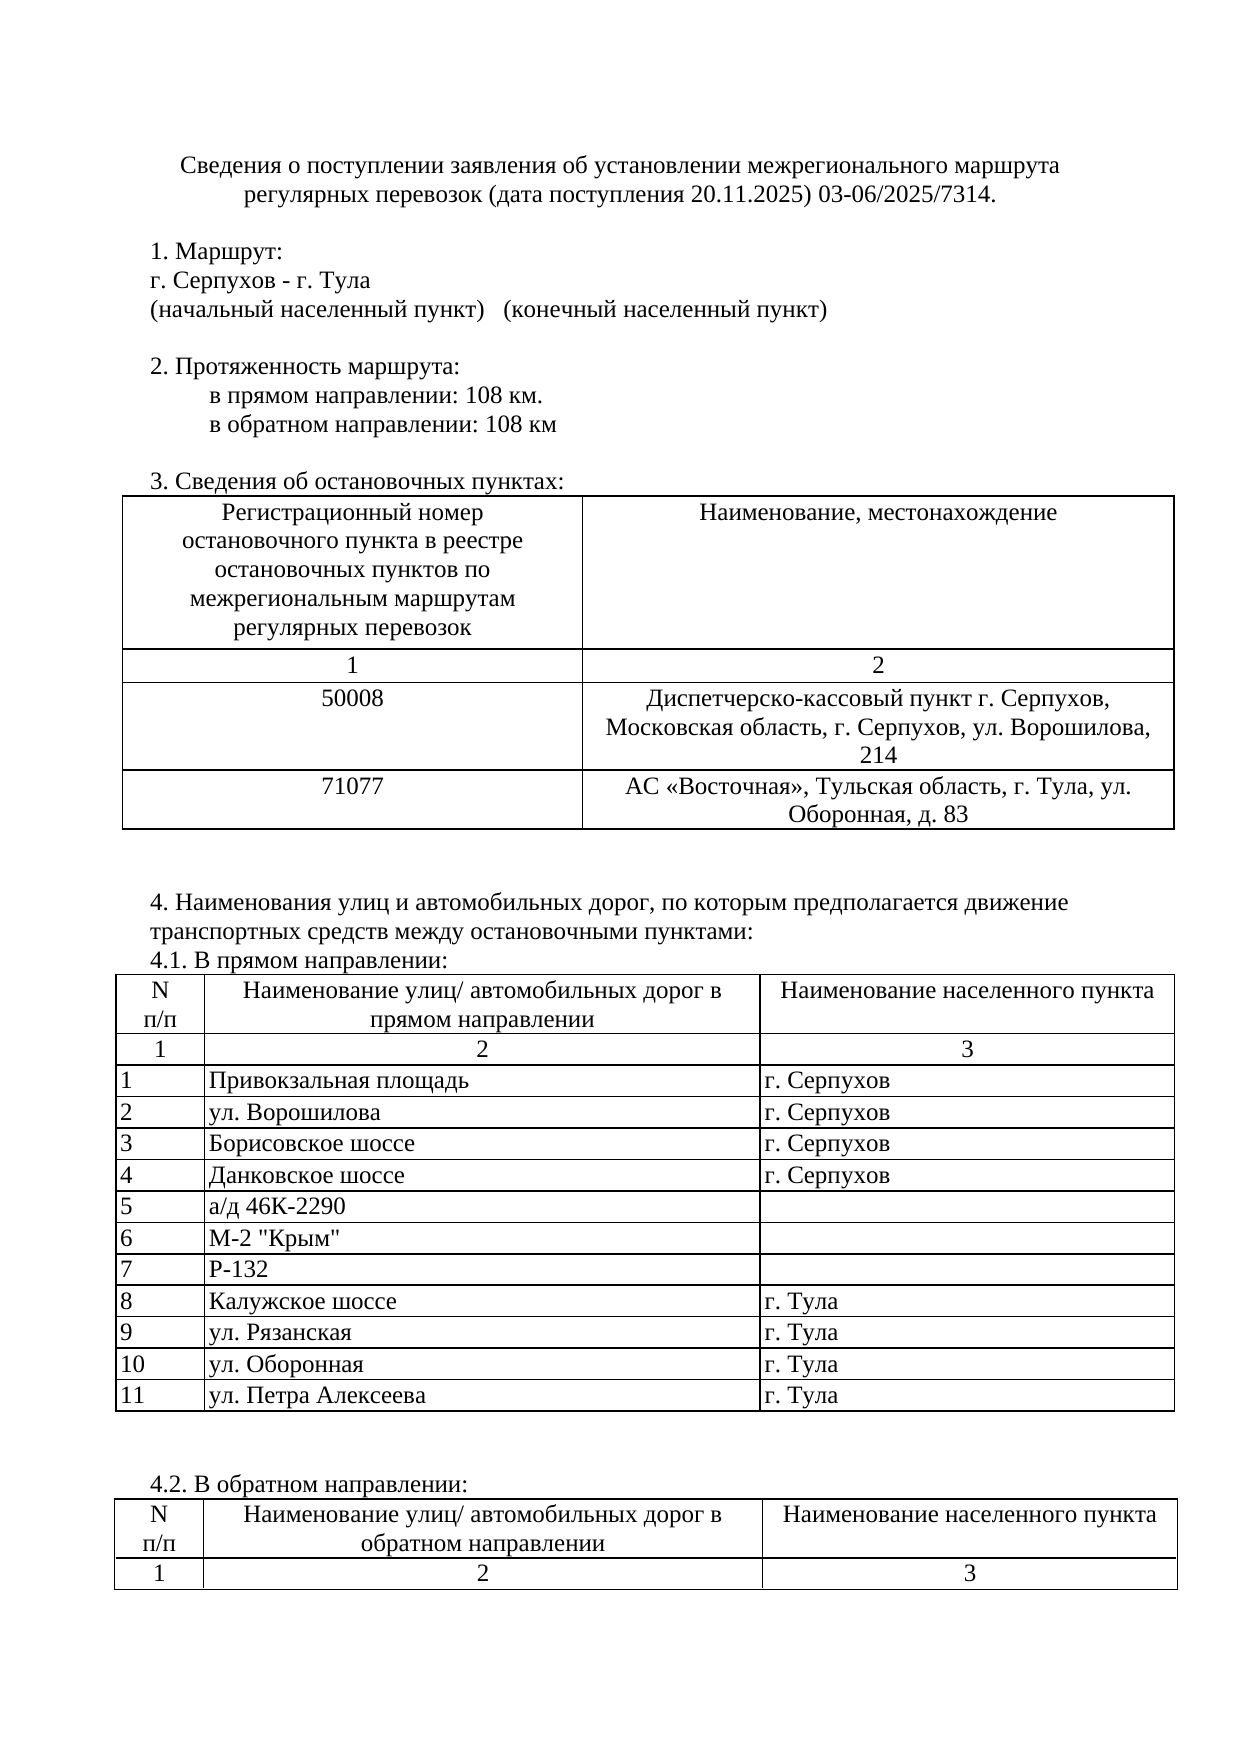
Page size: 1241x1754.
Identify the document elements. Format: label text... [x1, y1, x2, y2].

table_header N п/п [115, 1500, 203, 1557]
table_cell Борисовское шоссе [205, 1129, 759, 1158]
text в прямом направлении: 108 км. [150, 380, 1090, 409]
table_cell 3 [761, 1034, 1174, 1064]
table_cell 1 [117, 1066, 204, 1096]
table_cell 7 [117, 1255, 204, 1284]
table_cell 71077 [123, 771, 582, 828]
table_cell 3 [763, 1557, 1177, 1588]
table_cell [761, 1223, 1174, 1253]
text (начальный населенный пункт) (конечный населенный пункт) [150, 294, 1090, 322]
table_cell 2 [204, 1559, 762, 1588]
table_cell 4 [117, 1160, 204, 1190]
table_cell г. Тула [761, 1286, 1174, 1316]
table_header Наименование населенного пункта [763, 1500, 1177, 1557]
table_cell 8 [117, 1286, 204, 1316]
table_cell [761, 1192, 1174, 1221]
table_cell Калужское шоссе [205, 1286, 759, 1316]
table_cell 1 [123, 650, 582, 681]
table_cell 10 [117, 1349, 204, 1379]
table_cell АС «Восточная», Тульская область, г. Тула, ул. Оборонная, д. 83 [583, 771, 1173, 828]
table_cell г. Тула [761, 1349, 1174, 1379]
table_cell 2 [583, 650, 1173, 681]
table_cell Данковское шоссе [205, 1160, 759, 1190]
table_header Наименование улиц/ автомобильных дорог в обратном направлении [204, 1500, 762, 1557]
text г. Серпухов - г. Тула [150, 265, 1090, 294]
table_cell а/д 46К-2290 [205, 1192, 759, 1221]
table_cell ул. Ворошилова [205, 1097, 759, 1127]
table_cell г. Тула [761, 1380, 1174, 1410]
table_cell ул. Оборонная [205, 1349, 759, 1379]
table_cell 2 [205, 1034, 759, 1064]
table_cell 5 [117, 1192, 204, 1221]
text 1. Маршрут: [150, 236, 1090, 265]
text 2. Протяженность маршрута: [150, 351, 1090, 380]
text 4.2. В обратном направлении: [150, 1469, 1090, 1498]
table_cell 2 [117, 1097, 204, 1127]
table_cell Диспетчерско-кассовый пункт г. Серпухов, Московская область, г. Серпухов, ул. Ворошилова, 214 [583, 683, 1173, 769]
text 4.1. В прямом направлении: [150, 945, 1090, 973]
table_cell ул. Рязанская [205, 1317, 759, 1347]
table_cell 6 [117, 1223, 204, 1253]
text 4. Наименования улиц и автомобильных дорог, по которым предполагается движение транспортных средств между остановочными пунктами: [150, 887, 1090, 945]
table_cell 50008 [123, 683, 582, 769]
table_cell [761, 1255, 1174, 1284]
table_cell г. Серпухов [761, 1066, 1174, 1096]
table_header Наименование, местонахождение [583, 497, 1173, 648]
table_cell 1 [117, 1034, 204, 1064]
table_cell Р-132 [205, 1255, 759, 1284]
table_cell 1 [115, 1558, 203, 1588]
table_header Регистрационный номер остановочного пункта в реестре остановочных пунктов по межрегиональным маршрутам регулярных перевозок [123, 497, 582, 648]
table_header Наименование населенного пункта [761, 975, 1174, 1033]
text в обратном направлении: 108 км [150, 409, 1090, 437]
text 3. Сведения об остановочных пунктах: [150, 466, 1090, 495]
table_header N п/п [117, 975, 204, 1033]
table_cell 3 [117, 1129, 204, 1158]
table_cell 11 [117, 1380, 204, 1410]
table_cell г. Серпухов [761, 1160, 1174, 1190]
table_header Наименование улиц/ автомобильных дорог в прямом направлении [205, 975, 759, 1033]
table_cell г. Серпухов [761, 1129, 1174, 1158]
table_cell г. Серпухов [761, 1097, 1174, 1127]
table_cell 9 [117, 1317, 204, 1347]
table_cell М-2 "Крым" [205, 1223, 759, 1253]
table_cell г. Тула [761, 1317, 1174, 1347]
table_cell Привокзальная площадь [205, 1066, 759, 1096]
table_cell ул. Петра Алексеева [205, 1380, 759, 1410]
text Сведения о поступлении заявления об установлении межрегионального маршрута регулярных перевозок (дата поступления 20.11.2025) 03-06/2025/7314. [150, 150, 1090, 207]
